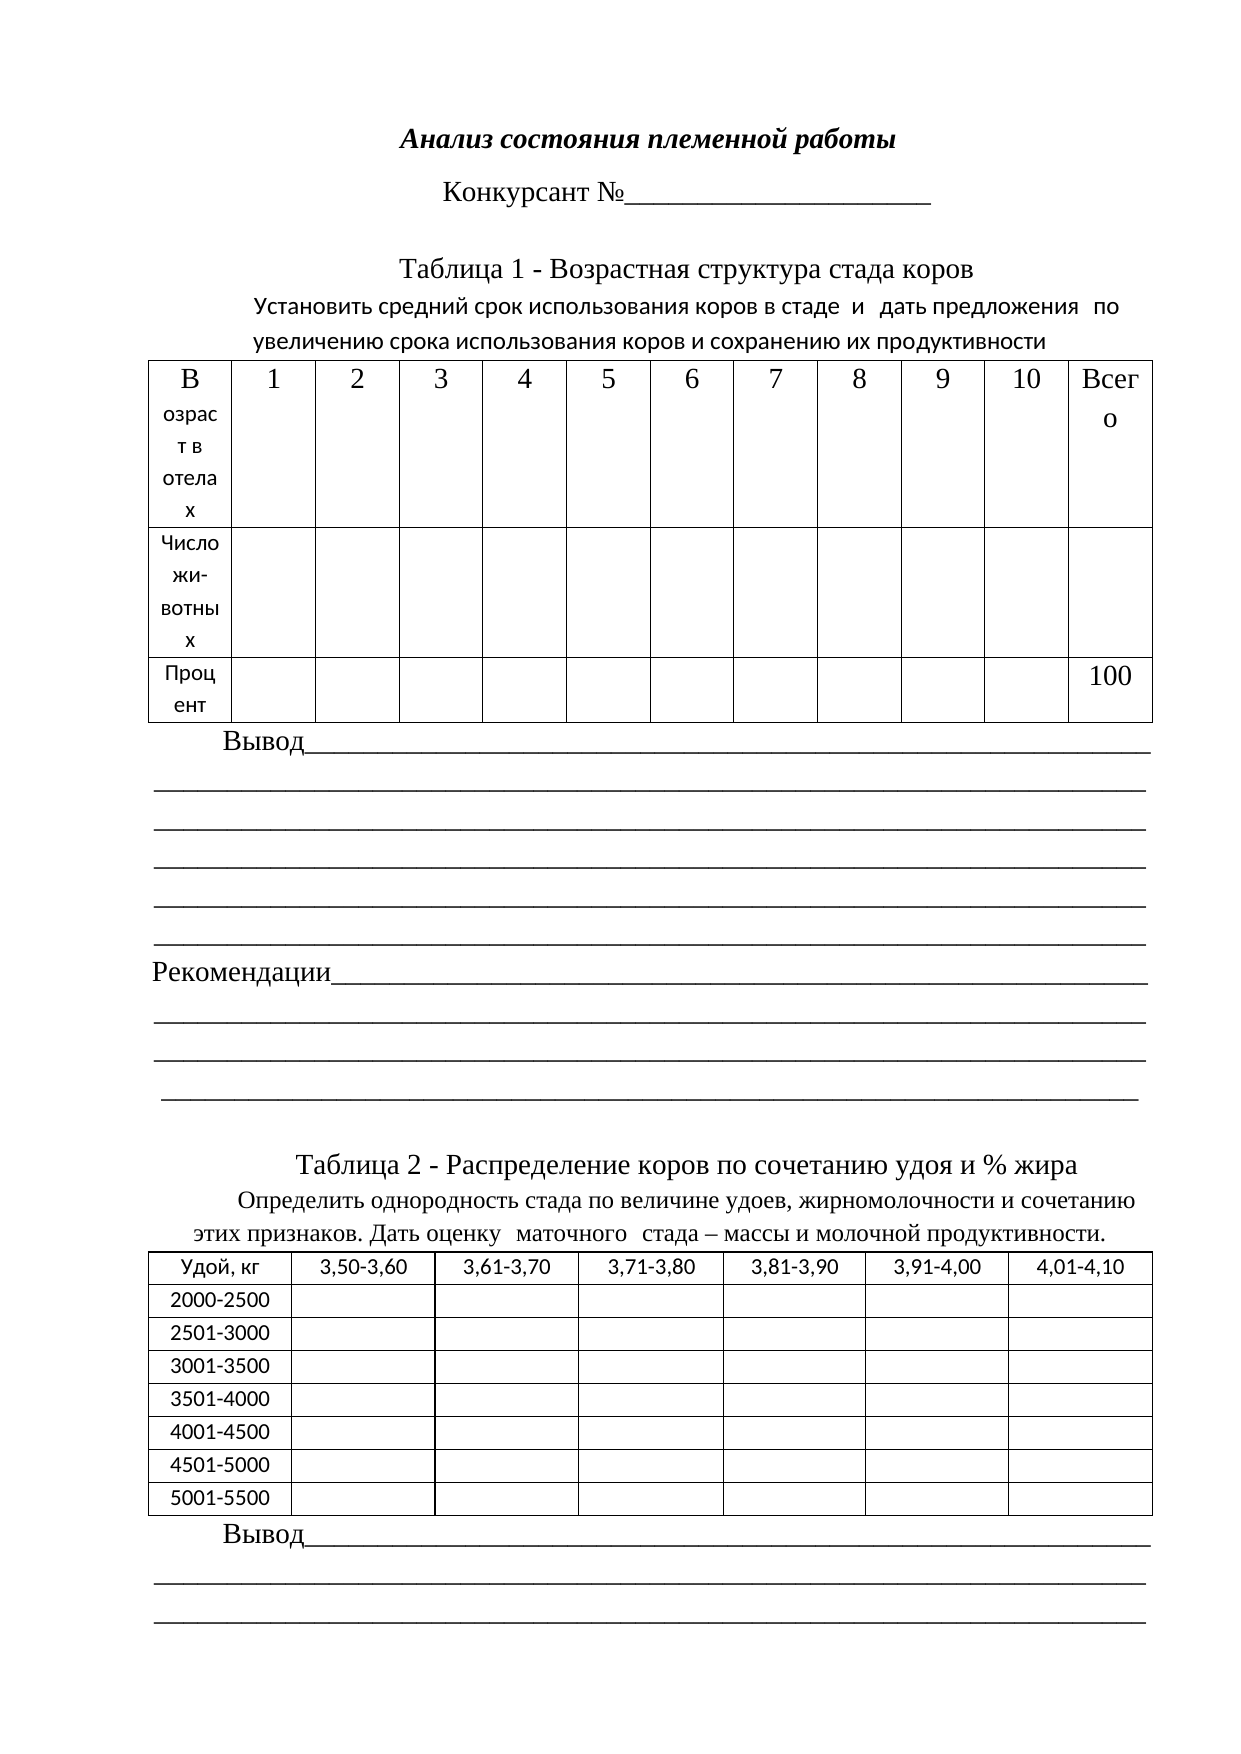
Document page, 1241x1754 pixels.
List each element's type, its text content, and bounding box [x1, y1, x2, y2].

table_cell [818, 528, 901, 657]
table_cell [579, 1450, 723, 1482]
table_cell [292, 1417, 434, 1449]
table_cell [292, 1318, 434, 1350]
table_cell [724, 1450, 865, 1482]
table_cell [866, 1450, 1008, 1482]
table_header 4 [483, 361, 566, 527]
table_header Всего [1069, 361, 1152, 527]
table_cell [734, 658, 817, 722]
table_cell [232, 658, 315, 722]
table_header 4,01-4,10 [1009, 1253, 1152, 1284]
table_header 3,91-4,00 [866, 1253, 1008, 1284]
table_cell [436, 1318, 578, 1350]
text Таблица 1 - Возрастная структура стада коров [148, 252, 1152, 285]
table_cell [400, 528, 482, 657]
table_header 3,71-3,80 [579, 1253, 723, 1284]
table_cell [866, 1351, 1008, 1383]
table_cell [866, 1384, 1008, 1416]
table_header 3,81-3,90 [724, 1253, 865, 1284]
table_cell [724, 1318, 865, 1350]
text Определить однородность стада по величине удоев, жирномолочности и сочетанию этих признаков. Дать оценку маточного стада – массы и молочной продуктивности. [148, 1185, 1152, 1247]
table_cell [724, 1483, 865, 1515]
text Таблица 2 - Распределение коров по сочетанию удоя и % жира [148, 1147, 1152, 1180]
table_cell [292, 1351, 434, 1383]
table_header 2 [316, 361, 399, 527]
table_cell [436, 1285, 578, 1317]
table_cell 100 [1069, 658, 1152, 722]
table_cell [1009, 1483, 1152, 1515]
table_cell [1009, 1417, 1152, 1449]
table_cell 4001-4500 [149, 1417, 291, 1449]
table_cell [902, 528, 984, 657]
table_cell [902, 658, 984, 722]
table_header Удой, кг [149, 1253, 291, 1284]
table_cell 2501-3000 [149, 1318, 291, 1350]
table_cell [1009, 1285, 1152, 1317]
table_cell [651, 528, 733, 657]
table_header 9 [902, 361, 984, 527]
text Вывод______________________________________________________________________________________________________________________________________________________________________________________________________________________________________________________________________________________________________________________________________________________________________________________________________________Рекомендации___________________________________________________________________________________________________________________________________________________________________________________________________________________________________________________________________ [148, 723, 1152, 1103]
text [148, 1516, 1152, 1626]
table_cell [579, 1483, 723, 1515]
table_cell 3501-4000 [149, 1384, 291, 1416]
table_cell [483, 658, 566, 722]
table_cell [316, 528, 399, 657]
table_cell [985, 528, 1068, 657]
table_cell [1069, 528, 1152, 657]
text Установить средний срок использования коров в стаде и дать предложения по увеличению срока использования коров и сохранению их продуктивности [148, 290, 1152, 356]
table_header Возраст в отелах [149, 361, 231, 527]
table_cell [292, 1450, 434, 1482]
text Анализ состояния племенной работы [148, 122, 1152, 155]
table_cell [483, 528, 566, 657]
table_cell Число жи- вотных [149, 528, 231, 657]
table_cell [724, 1417, 865, 1449]
table_cell [866, 1417, 1008, 1449]
table_cell [724, 1285, 865, 1317]
text Конкурсант №_____________________ [148, 174, 1152, 208]
table_cell 3001-3500 [149, 1351, 291, 1383]
table_cell [579, 1417, 723, 1449]
table_cell [1009, 1318, 1152, 1350]
table_cell [436, 1450, 578, 1482]
table_cell [579, 1318, 723, 1350]
table_cell 4501-5000 [149, 1450, 291, 1482]
table_header 3,50-3,60 [292, 1253, 434, 1284]
table_cell Процент [149, 658, 231, 722]
table_cell [436, 1483, 578, 1515]
table_cell [734, 528, 817, 657]
table_cell [724, 1351, 865, 1383]
table_cell [866, 1318, 1008, 1350]
table_cell [436, 1384, 578, 1416]
table_header 10 [985, 361, 1068, 527]
table_header 7 [734, 361, 817, 527]
table_cell [724, 1384, 865, 1416]
table_cell [436, 1351, 578, 1383]
table_cell [985, 658, 1068, 722]
table_header 3,61-3,70 [436, 1253, 578, 1284]
table_header 5 [567, 361, 650, 527]
table_cell [292, 1384, 434, 1416]
table_cell [579, 1384, 723, 1416]
table_cell [400, 658, 482, 722]
table_cell 5001-5500 [149, 1483, 291, 1515]
table_cell [567, 528, 650, 657]
table_cell [651, 658, 733, 722]
table_cell [818, 658, 901, 722]
table_cell [1009, 1384, 1152, 1416]
table_cell [866, 1285, 1008, 1317]
table_header 6 [651, 361, 733, 527]
table_cell [1009, 1450, 1152, 1482]
table_cell [866, 1483, 1008, 1515]
table_cell [316, 658, 399, 722]
table_cell [232, 528, 315, 657]
table_header 3 [400, 361, 482, 527]
table_cell [579, 1351, 723, 1383]
table_cell [1009, 1351, 1152, 1383]
table_cell 2000-2500 [149, 1285, 291, 1317]
table_header 8 [818, 361, 901, 527]
table_cell [579, 1285, 723, 1317]
table_cell [567, 658, 650, 722]
table_header 1 [232, 361, 315, 527]
table_cell [292, 1285, 434, 1317]
table_cell [292, 1483, 434, 1515]
table_cell [436, 1417, 578, 1449]
